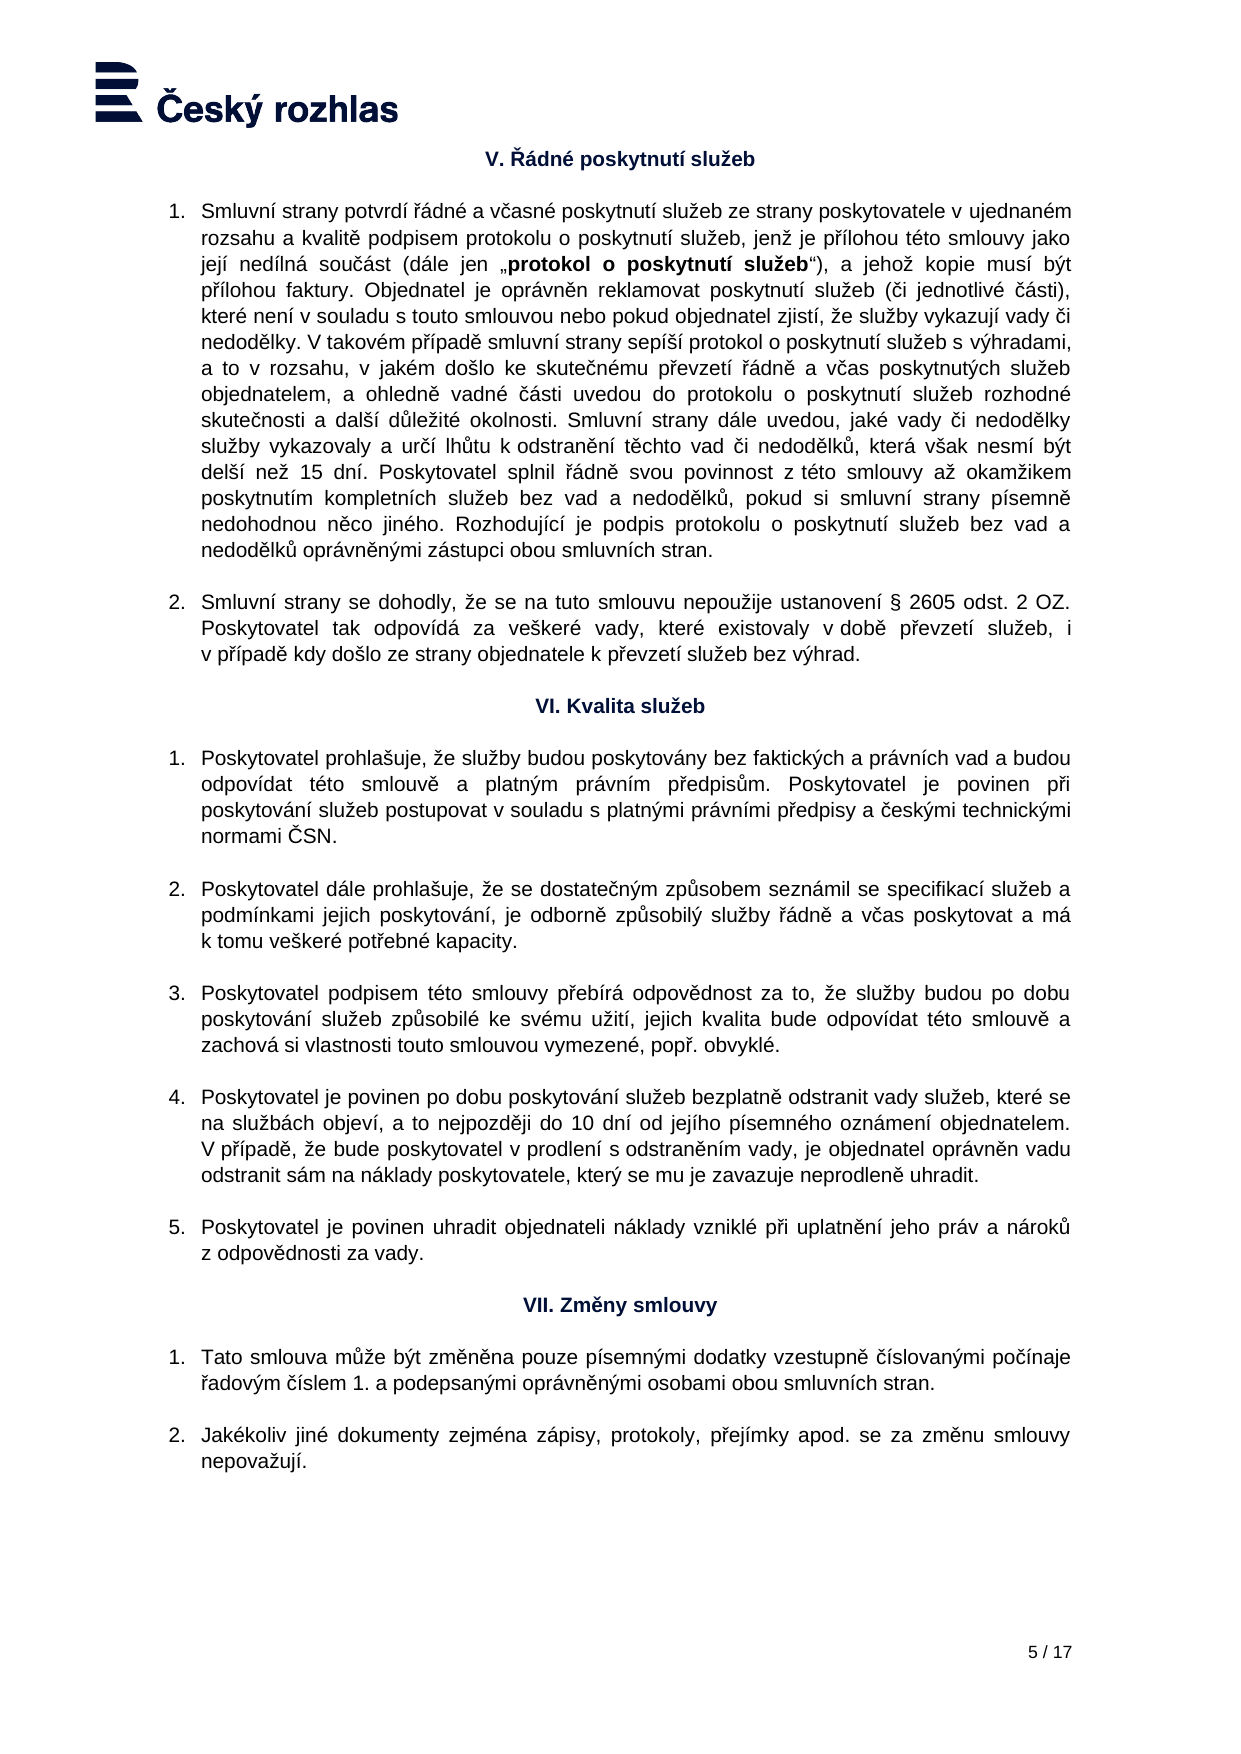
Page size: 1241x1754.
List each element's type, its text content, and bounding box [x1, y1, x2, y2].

list Smluvní strany se dohodly, že se na tuto smlouvu nepoužije ustanovení § 2605 odst. 2 OZ. Poskytovatel tak odpovídá za veškeré vady, které existovaly v době převzetí služeb, i v případě kdy došlo ze strany objednatele k převzetí služeb bez výhrad. [168, 589, 1072, 667]
list Poskytovatel dále prohlašuje, že se dostatečným způsobem seznámil se specifikací služeb a podmínkami jejich poskytování, je odborně způsobilý služby řádně a včas poskytovat a má k tomu veškeré potřebné kapacity. [168, 875, 1072, 953]
list Poskytovatel prohlašuje, že služby budou poskytovány bez faktických a právních vad a budou odpovídat této smlouvě a platným právním předpisům. Poskytovatel je povinen při poskytování služeb postupovat v souladu s platnými právními předpisy a českými technickými normami ČSN. [168, 745, 1072, 849]
subtitle Kvalita služeb [168, 693, 1072, 719]
list Tato smlouva může být změněna pouze písemnými dodatky vzestupně číslovanými počínaje řadovým číslem 1. a podepsanými oprávněnými osobami obou smluvních stran. [168, 1344, 1072, 1396]
list Poskytovatel podpisem této smlouvy přebírá odpovědnost za to, že služby budou po dobu poskytování služeb způsobilé ke svému užití, jejich kvalita bude odpovídat této smlouvě a zachová si vlastnosti touto smlouvou vymezené, popř. obvyklé. [168, 979, 1072, 1057]
list Smluvní strany potvrdí řádné a včasné poskytnutí služeb ze strany poskytovatele v ujednaném rozsahu a kvalitě podpisem protokolu o poskytnutí služeb, jenž je přílohou této smlouvy jako její nedílná součást (dále jen „protokol o poskytnutí služeb“), a jehož kopie musí být přílohou faktury. Objednatel je oprávněn reklamovat poskytnutí služeb (či jednotlivé části), které není v souladu s touto smlouvou nebo pokud objednatel zjistí, že služby vykazují vady či nedodělky. V takovém případě smluvní strany sepíší protokol o poskytnutí služeb s výhradami, a to v rozsahu, v jakém došlo ke skutečnému převzetí řádně a včas poskytnutých služeb objednatelem, a ohledně vadné části uvedou do protokolu o poskytnutí služeb rozhodné skutečnosti a další důležité okolnosti. Smluvní strany dále uvedou, jaké vady či nedodělky služby vykazovaly a určí lhůtu k odstranění těchto vad či nedodělků, která však nesmí být delší než 15 dní. Poskytovatel splnil řádně svou povinnost z této smlouvy až okamžikem poskytnutím kompletních služeb bez vad a nedodělků, pokud si smluvní strany písemně nedohodnou něco jiného. Rozhodující je podpis protokolu o poskytnutí služeb bez vad a nedodělků oprávněnými zástupci obou smluvních stran. [168, 198, 1072, 563]
subtitle Řádné poskytnutí služeb [168, 146, 1072, 172]
list Jakékoliv jiné dokumenty zejména zápisy, protokoly, přejímky apod. se za změnu smlouvy nepovažují. [168, 1422, 1072, 1474]
list Poskytovatel je povinen po dobu poskytování služeb bezplatně odstranit vady služeb, které se na službách objeví, a to nejpozději do 10 dní od jejího písemného oznámení objednatelem. V případě, že bude poskytovatel v prodlení s odstraněním vady, je objednatel oprávněn vadu odstranit sám na náklady poskytovatele, který se mu je zavazuje neprodleně uhradit. [168, 1083, 1072, 1188]
picture [95, 62, 398, 128]
subtitle Změny smlouvy [168, 1292, 1072, 1318]
list Poskytovatel je povinen uhradit objednateli náklady vzniklé při uplatnění jeho práv a nároků z odpovědnosti za vady. [168, 1214, 1072, 1266]
